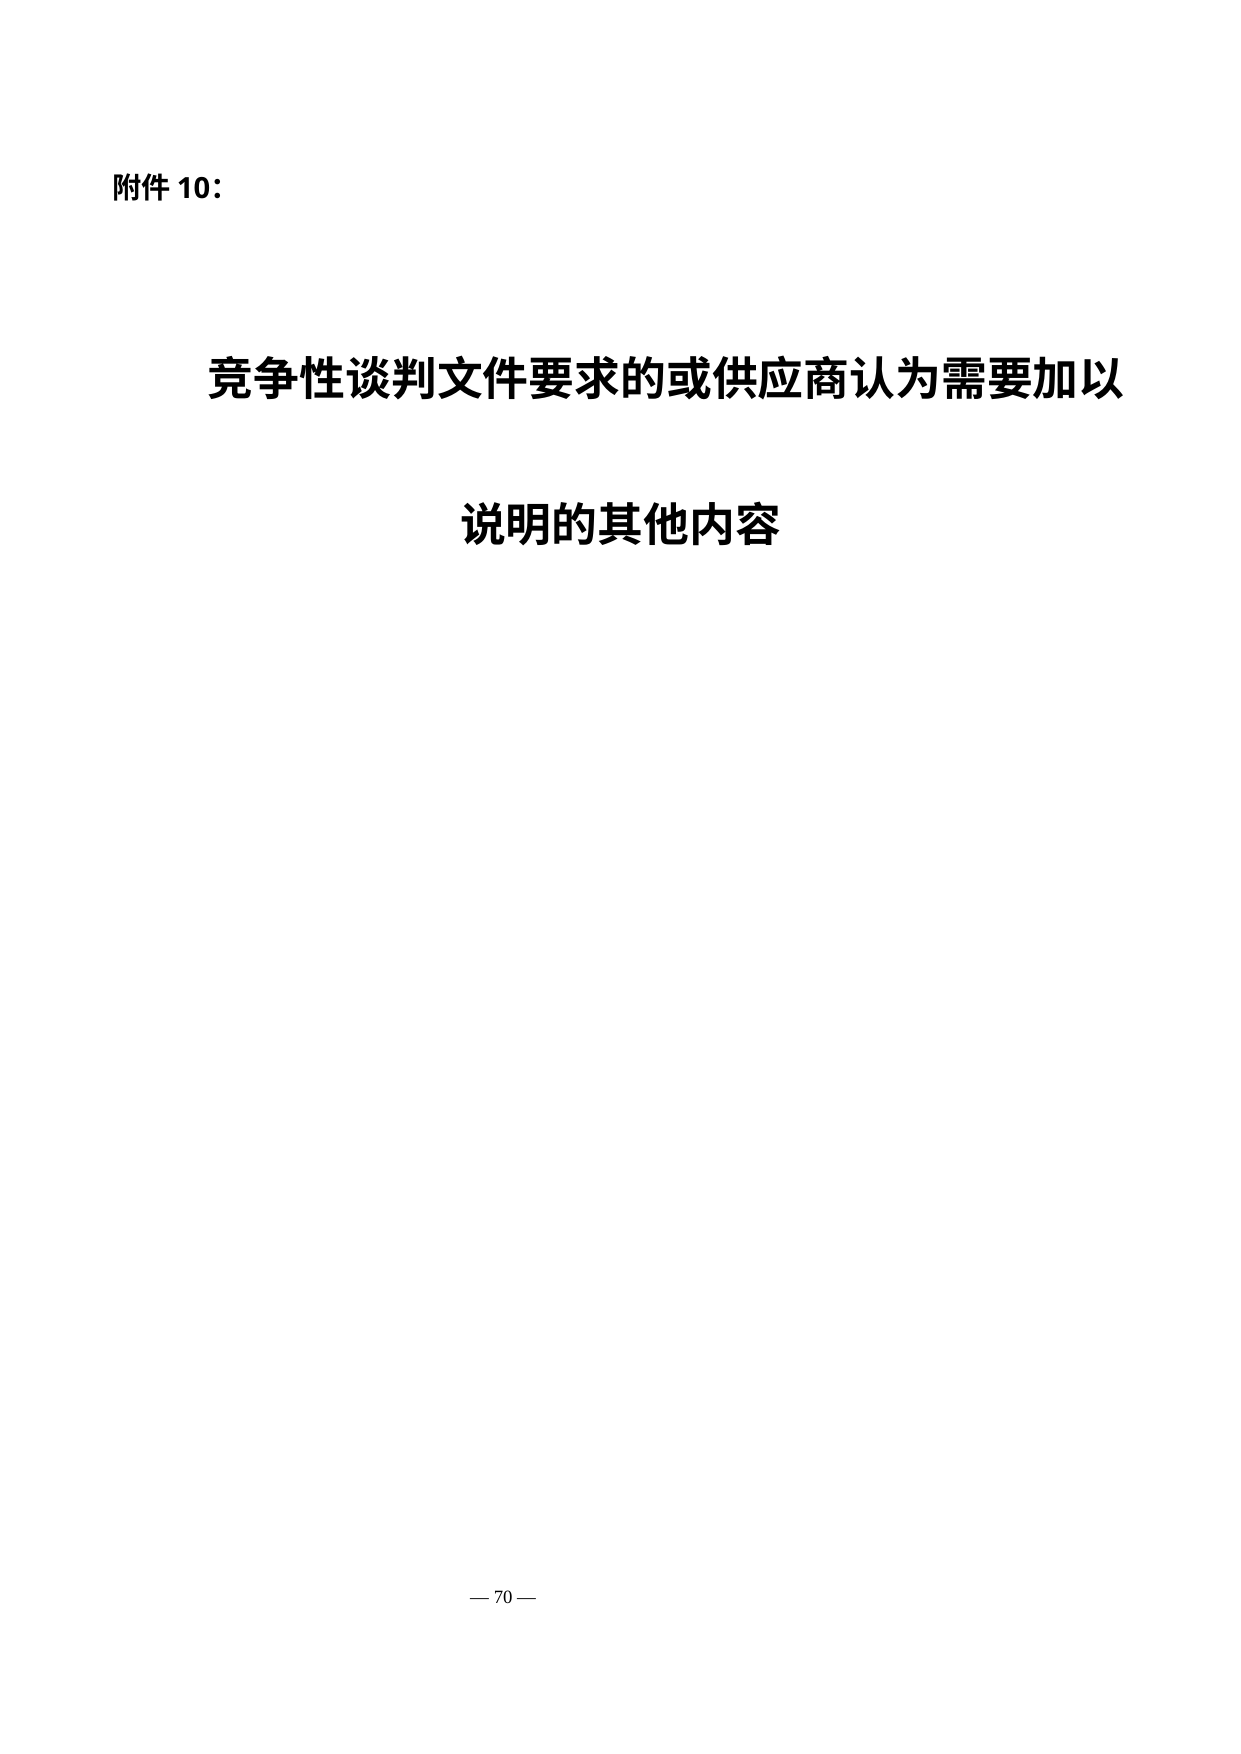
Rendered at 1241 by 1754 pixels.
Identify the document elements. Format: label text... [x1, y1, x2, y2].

text 竞争性谈判文件要求的或供应商认为需要加以说明的其他内容 [112, 327, 1128, 571]
text 附件10： [112, 153, 1128, 218]
